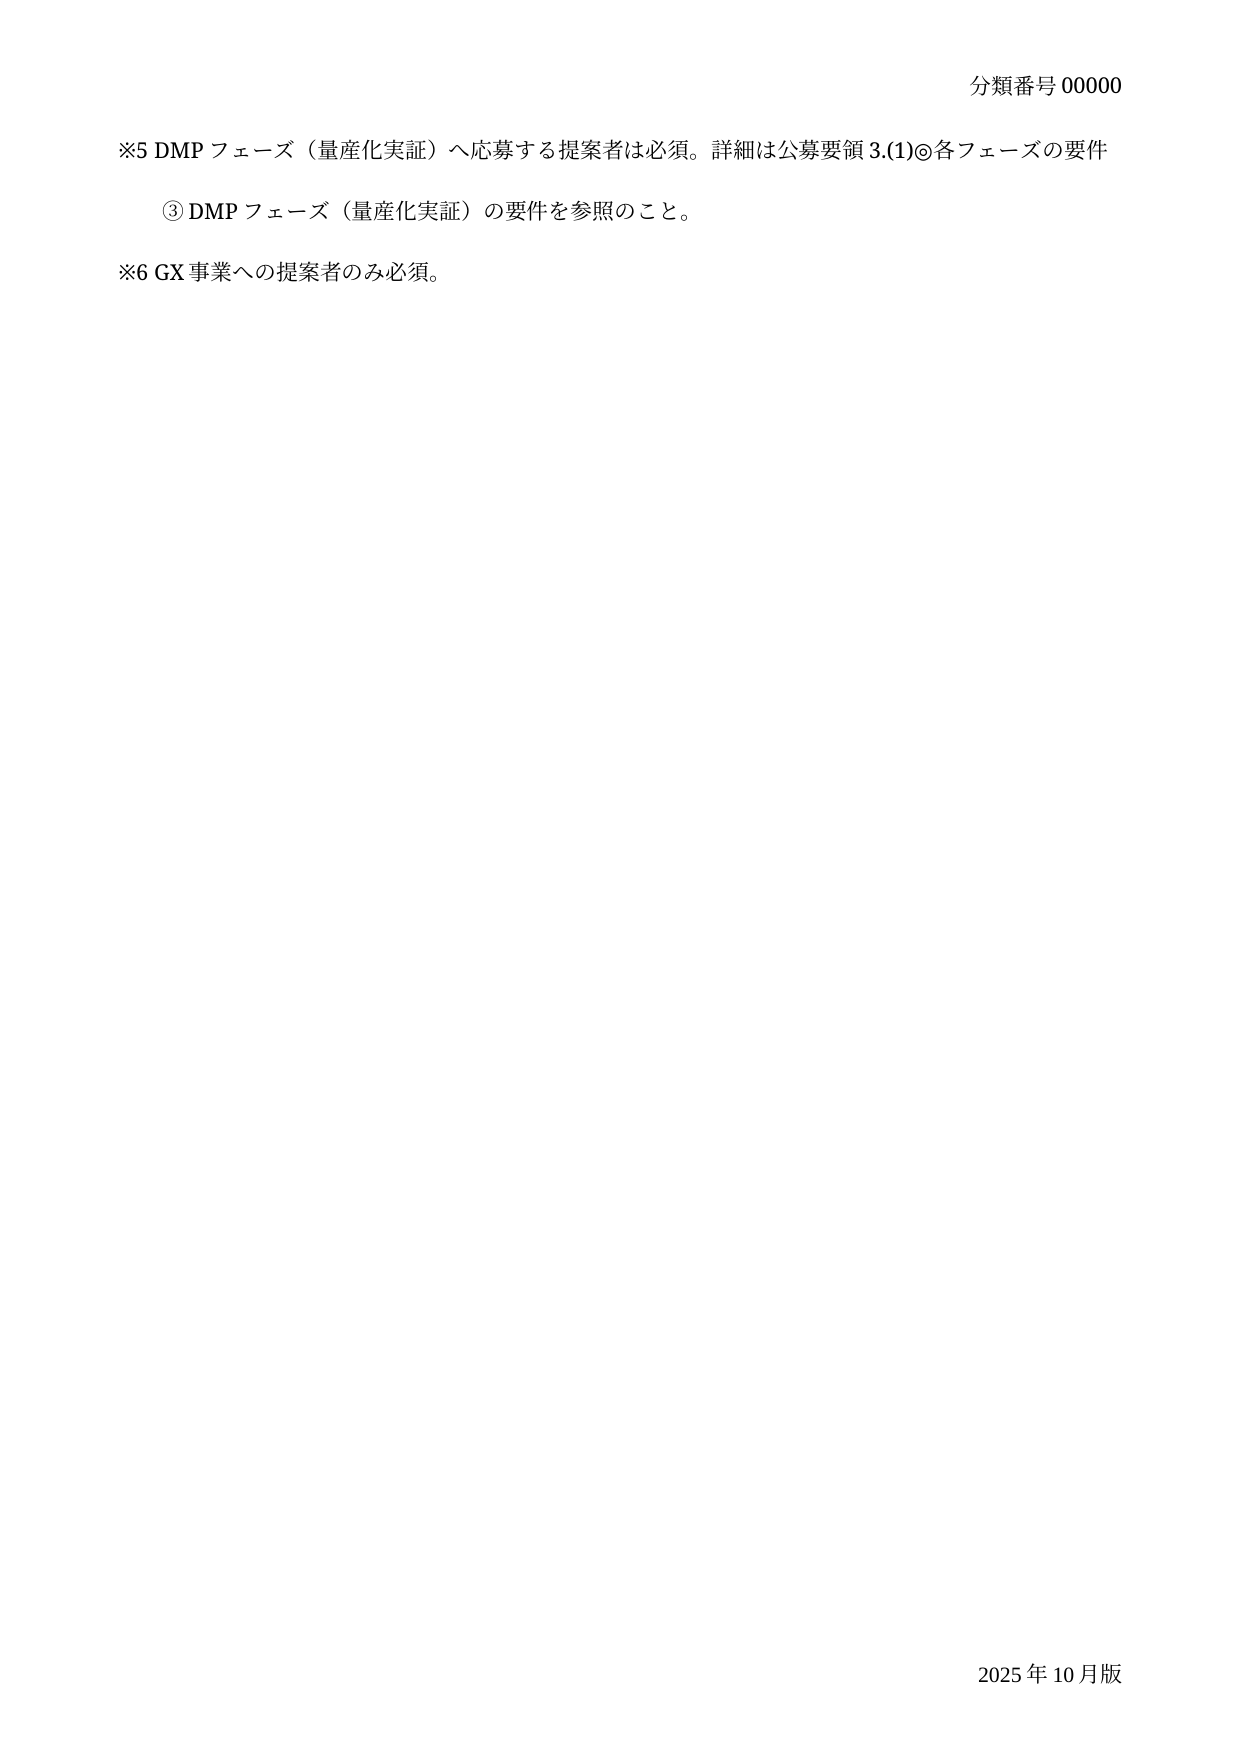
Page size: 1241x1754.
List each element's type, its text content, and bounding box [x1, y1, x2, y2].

text ※5 DMPフェーズ（量産化実証）へ応募する提案者は必須。詳細は公募要領3.(1)◎各フェーズの要件③DMPフェーズ（量産化実証）の要件を参照のこと。 [118, 119, 1122, 240]
text ※6 GX事業への提案者のみ必須。 [118, 240, 1122, 301]
